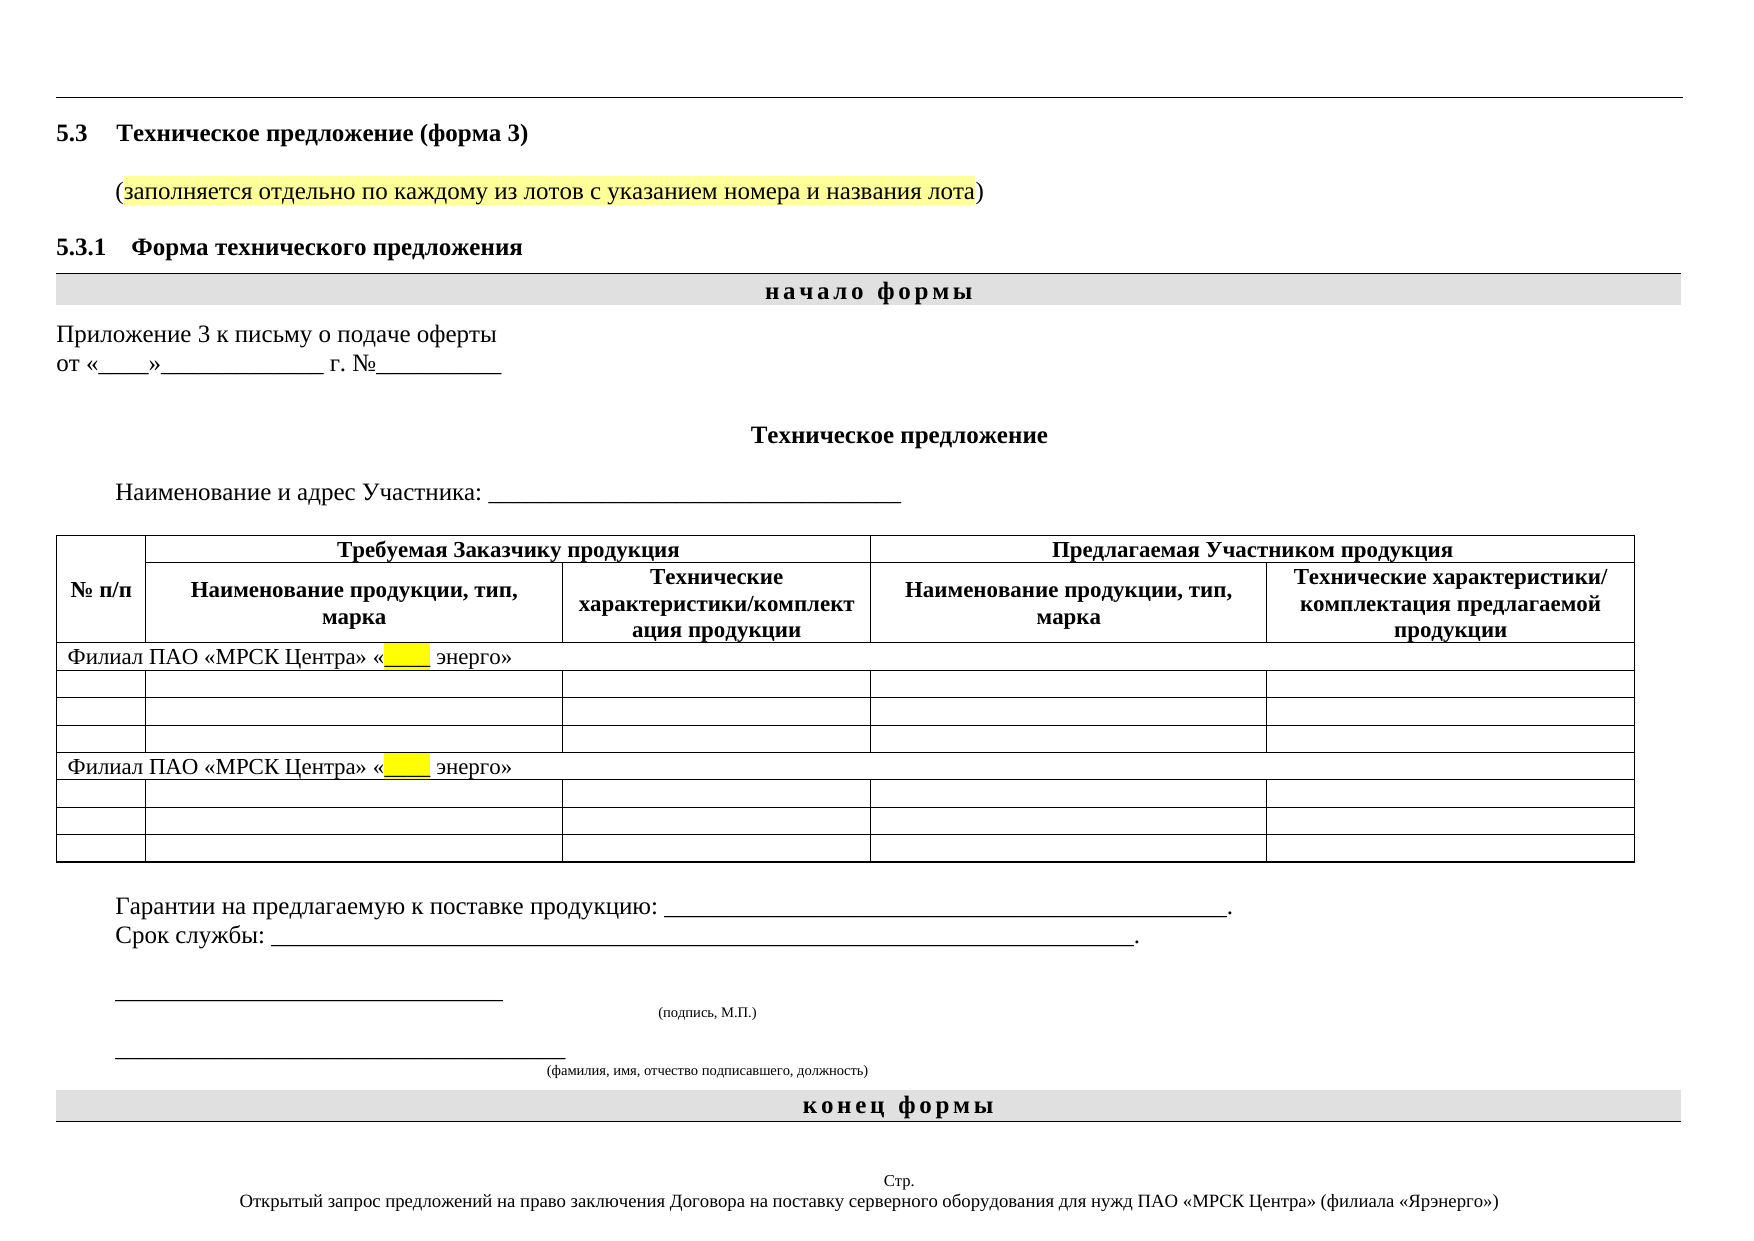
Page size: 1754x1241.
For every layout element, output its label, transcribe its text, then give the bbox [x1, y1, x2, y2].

table_cell [57, 808, 145, 834]
text Приложение 3 к письму о подаче оферты от «____»_____________ г. №__________ [56, 319, 1683, 377]
table_cell [871, 698, 1266, 724]
table_cell [563, 726, 870, 752]
text Техническое предложение [56, 420, 1683, 448]
table_cell [871, 671, 1266, 697]
table_cell [871, 726, 1266, 752]
table_header № п/п [57, 536, 145, 642]
table_cell Филиал ПАО «МРСК Центра» «____ энерго» [57, 643, 384, 670]
table_cell [57, 780, 145, 807]
text Гарантии на предлагаемую к поставке продукцию: _____________________________________________. [56, 891, 1683, 920]
table_cell Филиал ПАО «МРСК Центра» «____ энерго» [57, 753, 384, 779]
table_cell Наименование продукции, тип, марка [146, 563, 562, 642]
table_cell [146, 835, 562, 861]
text Срок службы: _____________________________________________________________________. [56, 920, 1683, 949]
table_cell Филиал ПАО «МРСК Центра» «____ энерго» [430, 753, 1634, 779]
subtitle Форма технического предложения [56, 232, 1683, 260]
table_cell [146, 780, 562, 807]
table_cell [1267, 780, 1634, 807]
table_cell [871, 835, 1266, 861]
text (подпись, М.П.) [56, 1004, 1299, 1033]
table_cell [57, 726, 145, 752]
table_cell [57, 671, 145, 697]
table_cell [563, 835, 870, 861]
table_cell [1267, 726, 1634, 752]
text (заполняется отдельно по каждому из лотов с указанием номера и названия лота) [975, 176, 1683, 205]
table_cell [563, 808, 870, 834]
table_cell [1267, 698, 1634, 724]
subtitle Техническое предложение (форма 3) [56, 118, 1683, 147]
table_header Требуемая Заказчику продукция [146, 536, 870, 562]
table_cell [871, 780, 1266, 807]
table_cell Технические характеристики/ комплектация предлагаемой продукции [1267, 563, 1634, 642]
table_cell [146, 726, 562, 752]
table_cell [563, 698, 870, 724]
table_cell [57, 835, 145, 861]
table_header Предлагаемая Участником продукция [871, 536, 1634, 562]
text Наименование и адрес Участника: _________________________________ [56, 477, 1683, 506]
table_cell Технические характеристики/комплектация продукции [563, 563, 870, 642]
text ____________________________________ [56, 1033, 1683, 1061]
table_cell [146, 671, 562, 697]
table_cell [1267, 671, 1634, 697]
table_cell Филиал ПАО «МРСК Центра» «____ энерго» [430, 643, 1634, 670]
table_cell [1267, 808, 1634, 834]
table_cell [563, 780, 870, 807]
text (фамилия, имя, отчество подписавшего, должность) [56, 1061, 1299, 1090]
table_cell [1267, 835, 1634, 861]
text начало формы [56, 274, 1681, 305]
table_cell [146, 808, 562, 834]
table_cell [146, 698, 562, 724]
table_cell [57, 698, 145, 724]
text _______________________________ [56, 975, 1683, 1004]
table_cell [871, 808, 1266, 834]
table_cell Наименование продукции, тип, марка [871, 563, 1266, 642]
text конец формы [56, 1090, 1681, 1121]
table_cell [563, 671, 870, 697]
